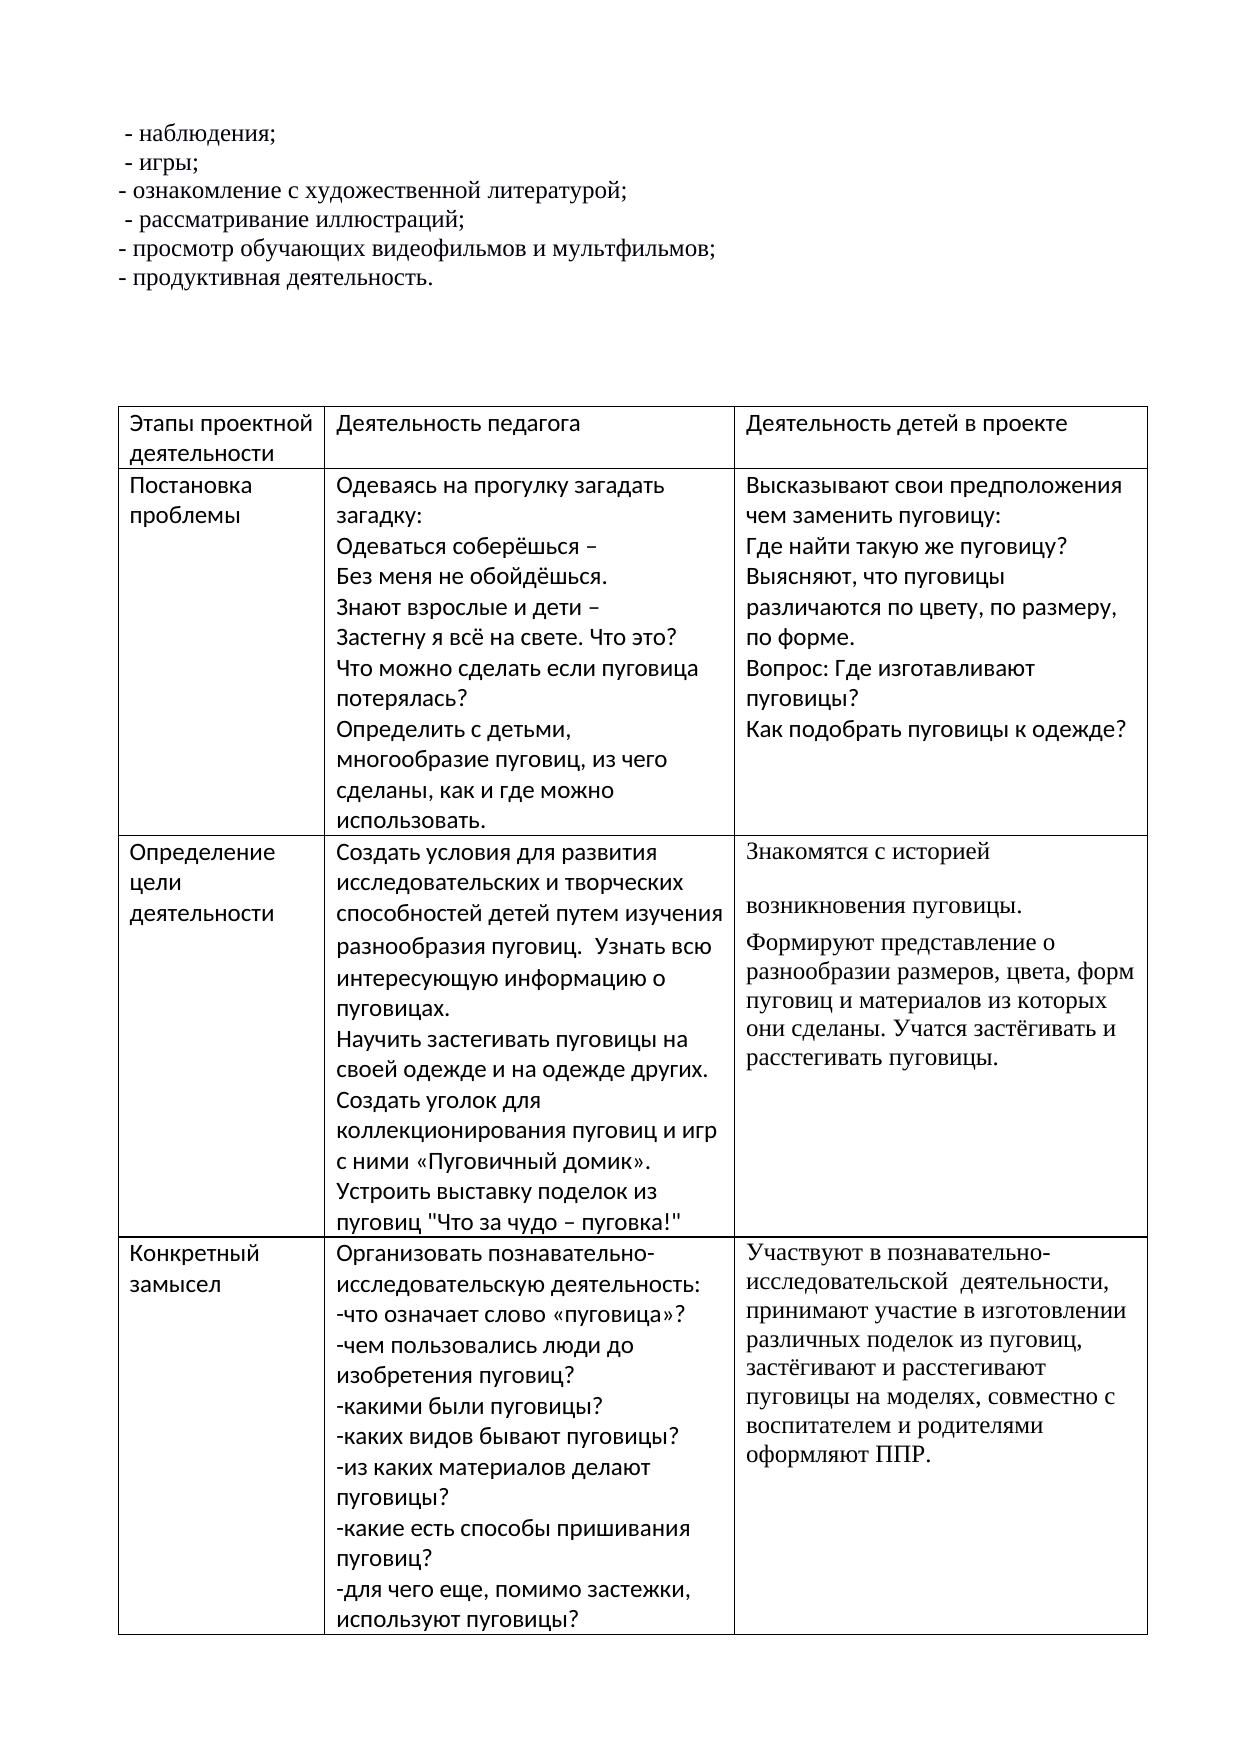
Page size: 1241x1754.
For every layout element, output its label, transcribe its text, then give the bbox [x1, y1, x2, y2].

table_header Деятельность педагога [325, 407, 734, 468]
table_cell Создать условия для развития исследовательских и творческих способностей детей путем изучения разнообразия пуговиц. Узнать всю интересующую информацию о пуговицах. Научить застегивать пуговицы на своей одежде и на одежде других. Создать уголок для коллекционирования пуговиц и игр с ними «Пуговичный домик». Устроить выставку поделок из пуговиц "Что за чудо – пуговка!" [325, 836, 734, 1236]
text - рассматривание иллюстраций; [118, 204, 1122, 233]
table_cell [325, 1238, 734, 1634]
table_header Этапы проектной деятельности [119, 407, 324, 468]
table_cell Высказывают свои предположения чем заменить пуговицу: Где найти такую же пуговицу? Выясняют, что пуговицы различаются по цвету, по размеру, по форме. Вопрос: Где изготавливают пуговицы? Как подобрать пуговицы к одежде? [735, 469, 1147, 835]
table_cell Знакомятся с историей возникновения пуговицы. Формируют представление о разнообразии размеров, цвета, форм пуговиц и материалов из которых они сделаны. Учатся застёгивать и расстегивать пуговицы. [735, 836, 1147, 1236]
text - наблюдения; [118, 118, 1122, 147]
table_cell Постановка проблемы [119, 469, 324, 835]
text - ознакомление с художественной литературой; [118, 176, 1122, 204]
table_header Деятельность детей в проекте [735, 407, 1147, 468]
text - игры; [118, 147, 1122, 176]
text - просмотр обучающих видеофильмов и мультфильмов; [118, 233, 1122, 262]
text - продуктивная деятельность. [118, 262, 1122, 291]
table_cell Конкретный замысел [119, 1238, 324, 1634]
table_cell Одеваясь на прогулку загадать загадку: Одеваться соберёшься – Без меня не обойдёшься. Знают взрослые и дети – Застегну я всё на свете. Что это? Что можно сделать если пуговица потерялась? Определить с детьми, многообразие пуговиц, из чего сделаны, как и где можно использовать. [325, 469, 734, 835]
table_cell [735, 1238, 1147, 1634]
table_cell Определение цели деятельности [119, 836, 324, 1236]
